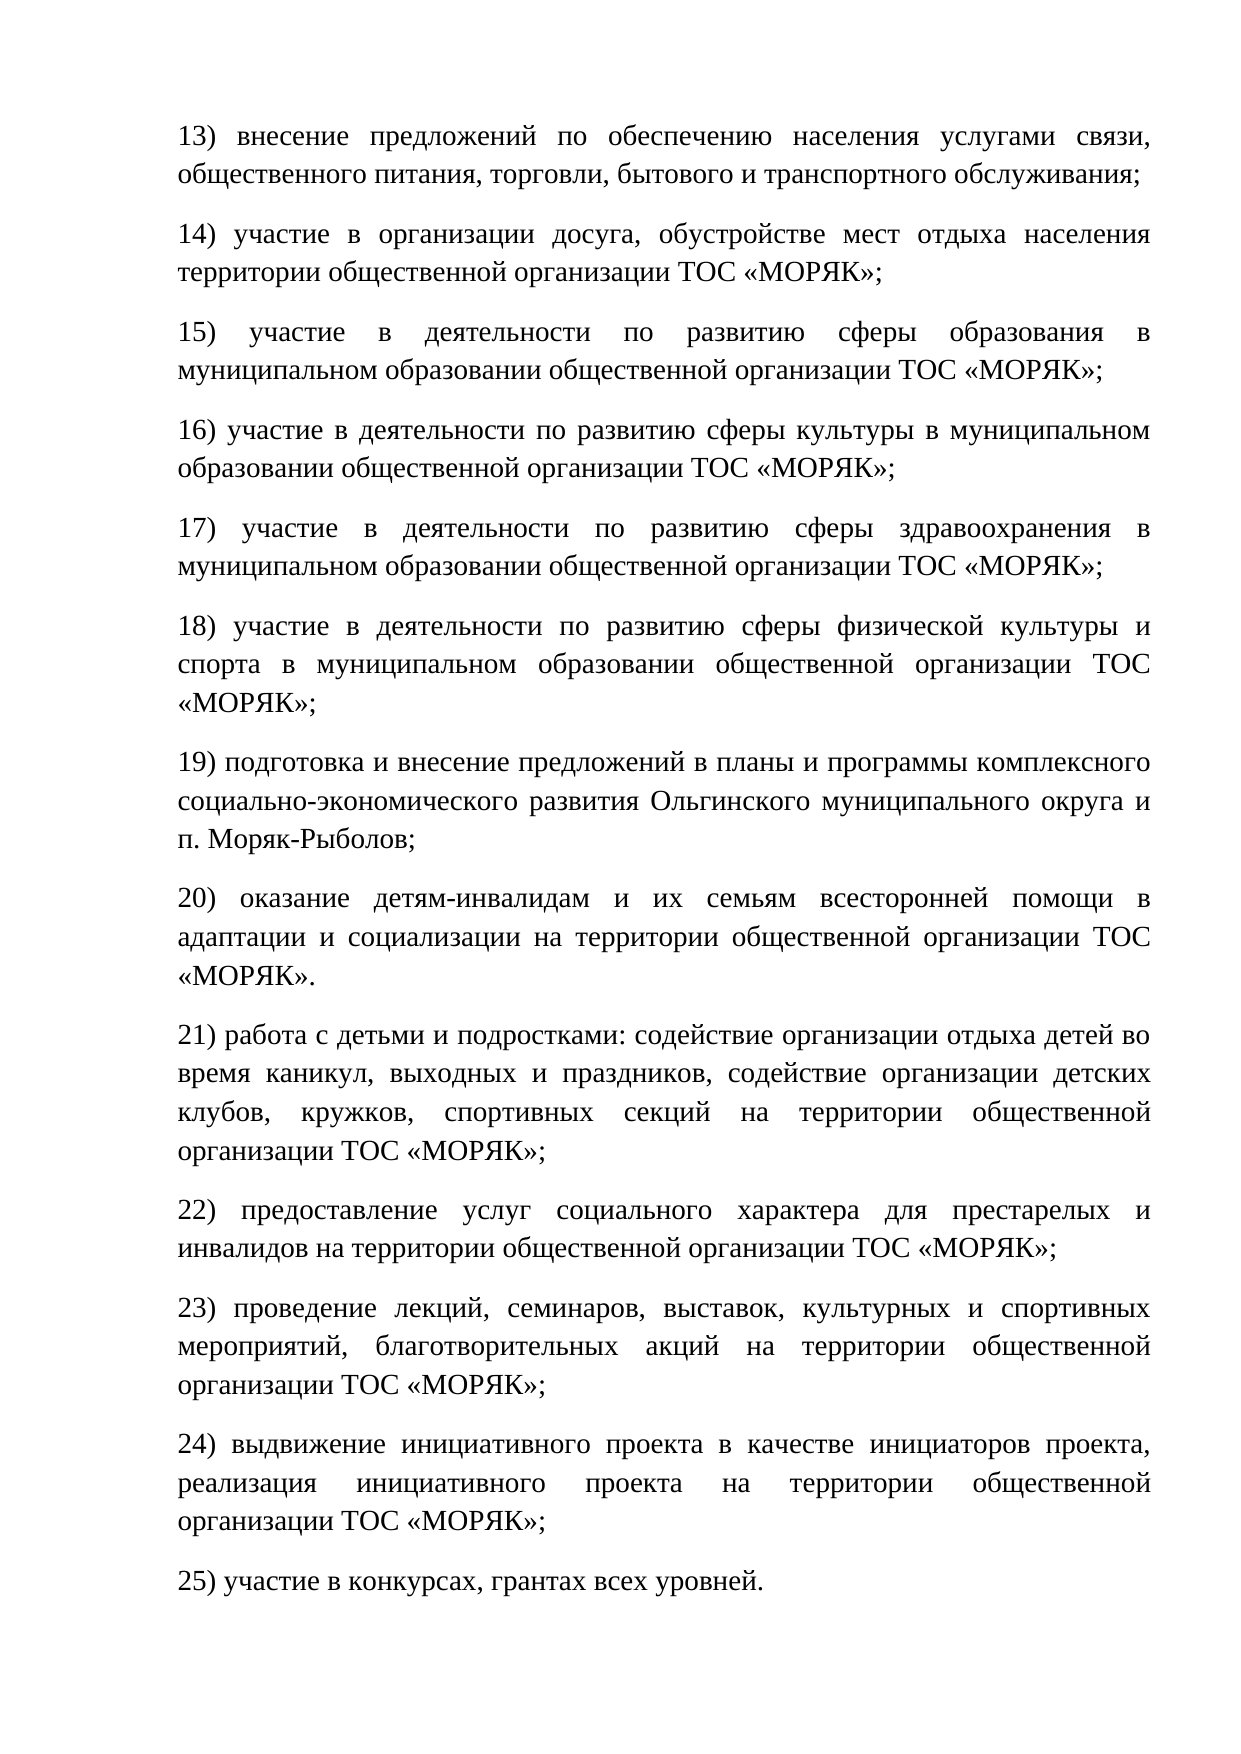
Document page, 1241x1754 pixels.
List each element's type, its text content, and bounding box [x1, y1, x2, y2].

text 21) работа с детьми и подростками: содействие организации отдыха детей во время каникул, выходных и праздников, содействие организации детских клубов, кружков, спортивных секций на территории общественной организации ТОС «МОРЯК»; [177, 1017, 1152, 1166]
text 23) проведение лекций, семинаров, выставок, культурных и спортивных мероприятий, благотворительных акций на территории общественной организации ТОС «МОРЯК»; [177, 1290, 1152, 1401]
text 15) участие в деятельности по развитию сферы образования в муниципальном образовании общественной организации ТОС «МОРЯК»; [177, 314, 1152, 386]
text 20) оказание детям-инвалидам и их семьям всесторонней помощи в адаптации и социализации на территории общественной организации ТОС «МОРЯК». [177, 881, 1152, 991]
text 18) участие в деятельности по развитию сферы физической культуры и спорта в муниципальном образовании общественной организации ТОС «МОРЯК»; [177, 608, 1152, 718]
text 25) участие в конкурсах, грантах всех уровней. [177, 1563, 1152, 1596]
text 16) участие в деятельности по развитию сферы культуры в муниципальном образовании общественной организации ТОС «МОРЯК»; [177, 412, 1152, 484]
text 14) участие в организации досуга, обустройстве мест отдыха населения территории общественной организации ТОС «МОРЯК»; [177, 216, 1152, 288]
text 22) предоставление услуг социального характера для престарелых и инвалидов на территории общественной организации ТОС «МОРЯК»; [177, 1192, 1152, 1264]
text 17) участие в деятельности по развитию сферы здравоохранения в муниципальном образовании общественной организации ТОС «МОРЯК»; [177, 510, 1152, 582]
text 13) внесение предложений по обеспечению населения услугами связи, общественного питания, торговли, бытового и транспортного обслуживания; [177, 118, 1152, 190]
text 19) подготовка и внесение предложений в планы и программы комплексного социально-экономического развития Ольгинского муниципального округа и п. Моряк-Рыболов; [177, 744, 1152, 855]
text 24) выдвижение инициативного проекта в качестве инициаторов проекта, реализация инициативного проекта на территории общественной организации ТОС «МОРЯК»; [177, 1426, 1152, 1537]
